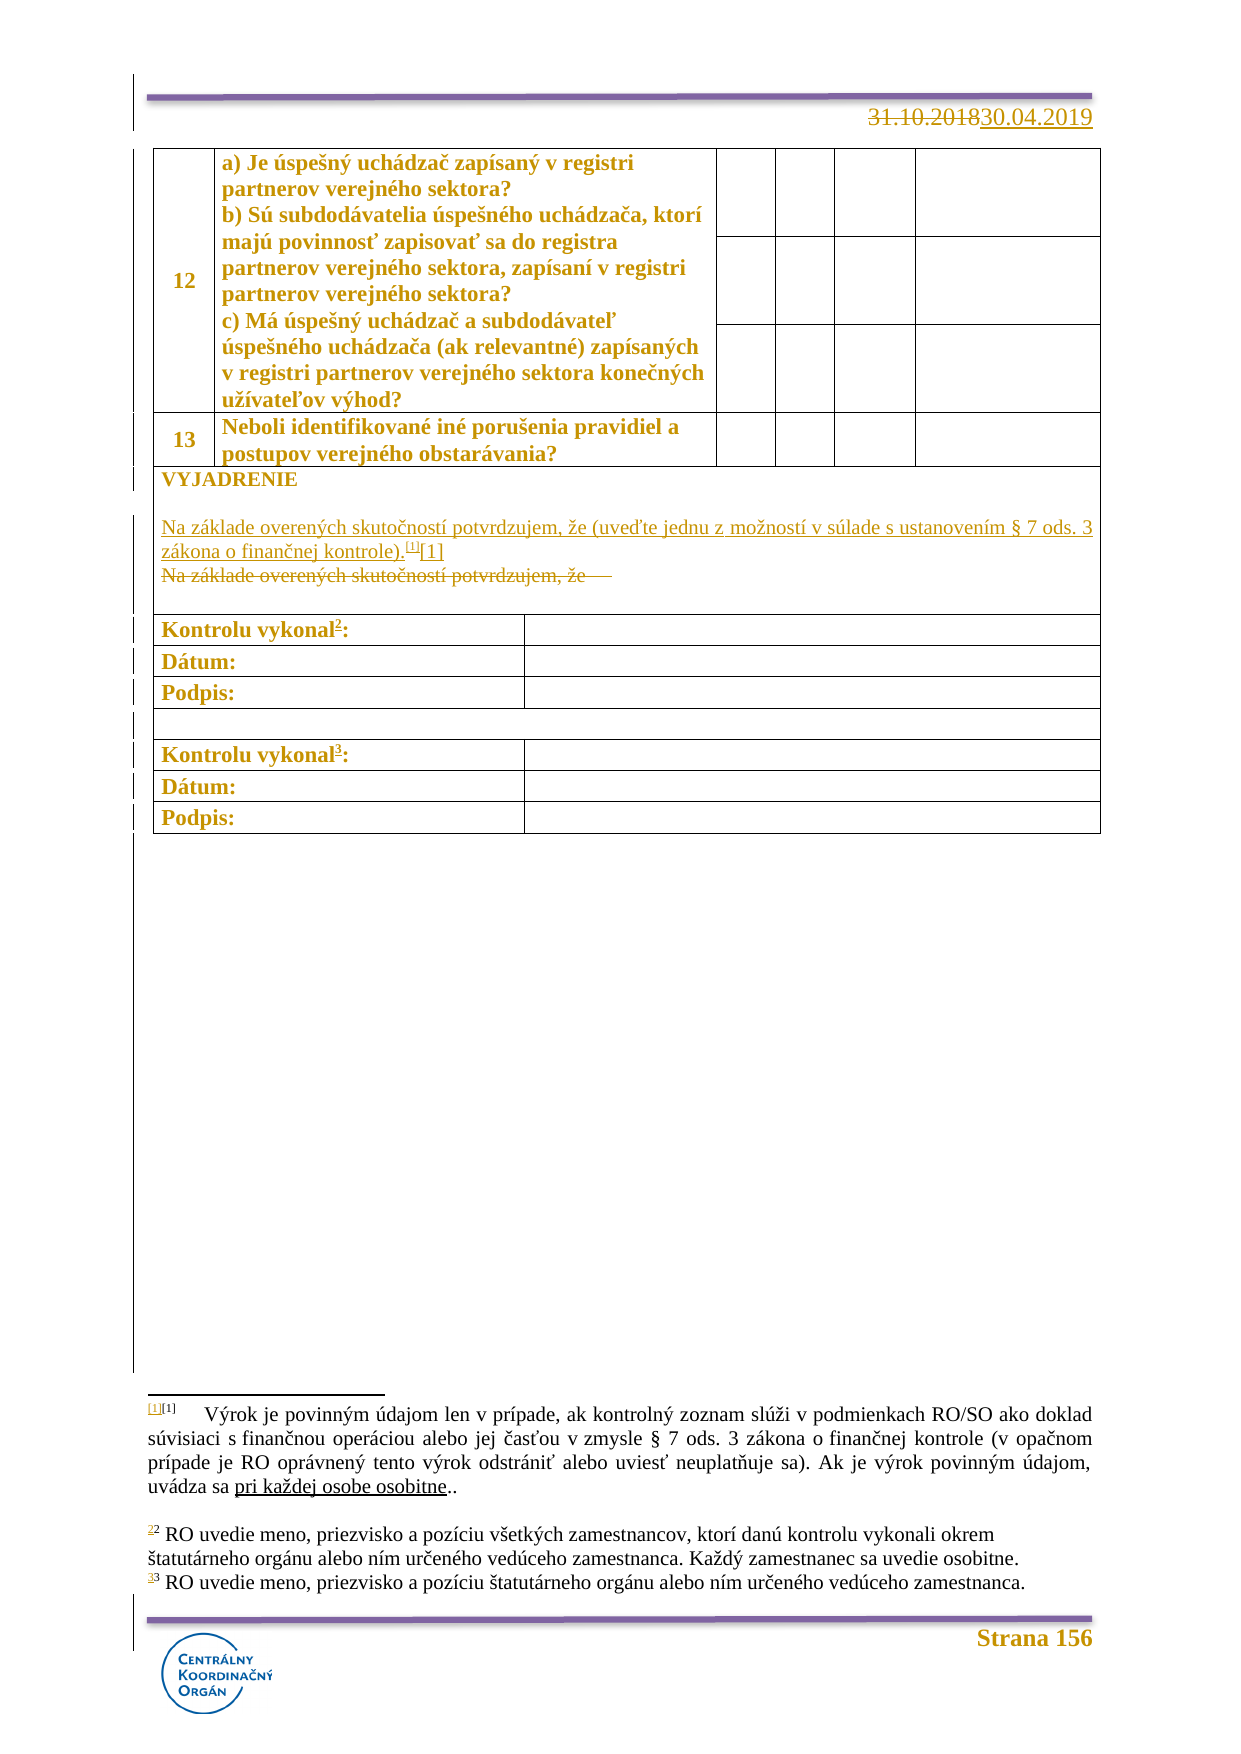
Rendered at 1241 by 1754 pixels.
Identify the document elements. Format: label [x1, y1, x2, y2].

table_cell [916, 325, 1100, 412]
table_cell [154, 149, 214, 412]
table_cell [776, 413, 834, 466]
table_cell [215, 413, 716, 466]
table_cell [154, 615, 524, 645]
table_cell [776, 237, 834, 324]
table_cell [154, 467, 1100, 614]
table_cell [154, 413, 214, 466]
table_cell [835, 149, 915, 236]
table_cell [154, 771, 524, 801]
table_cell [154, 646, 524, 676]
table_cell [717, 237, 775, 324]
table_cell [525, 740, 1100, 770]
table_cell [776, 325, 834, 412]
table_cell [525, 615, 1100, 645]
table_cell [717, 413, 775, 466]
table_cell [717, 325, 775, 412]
picture [159, 1631, 272, 1713]
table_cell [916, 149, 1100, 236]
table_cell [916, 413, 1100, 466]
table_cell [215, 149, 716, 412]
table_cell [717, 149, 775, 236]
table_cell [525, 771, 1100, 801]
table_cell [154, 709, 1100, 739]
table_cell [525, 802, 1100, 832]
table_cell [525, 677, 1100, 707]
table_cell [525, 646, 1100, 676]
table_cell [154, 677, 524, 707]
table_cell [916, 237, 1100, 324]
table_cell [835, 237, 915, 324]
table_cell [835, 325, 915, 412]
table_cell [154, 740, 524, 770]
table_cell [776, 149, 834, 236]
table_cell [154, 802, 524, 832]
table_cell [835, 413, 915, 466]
